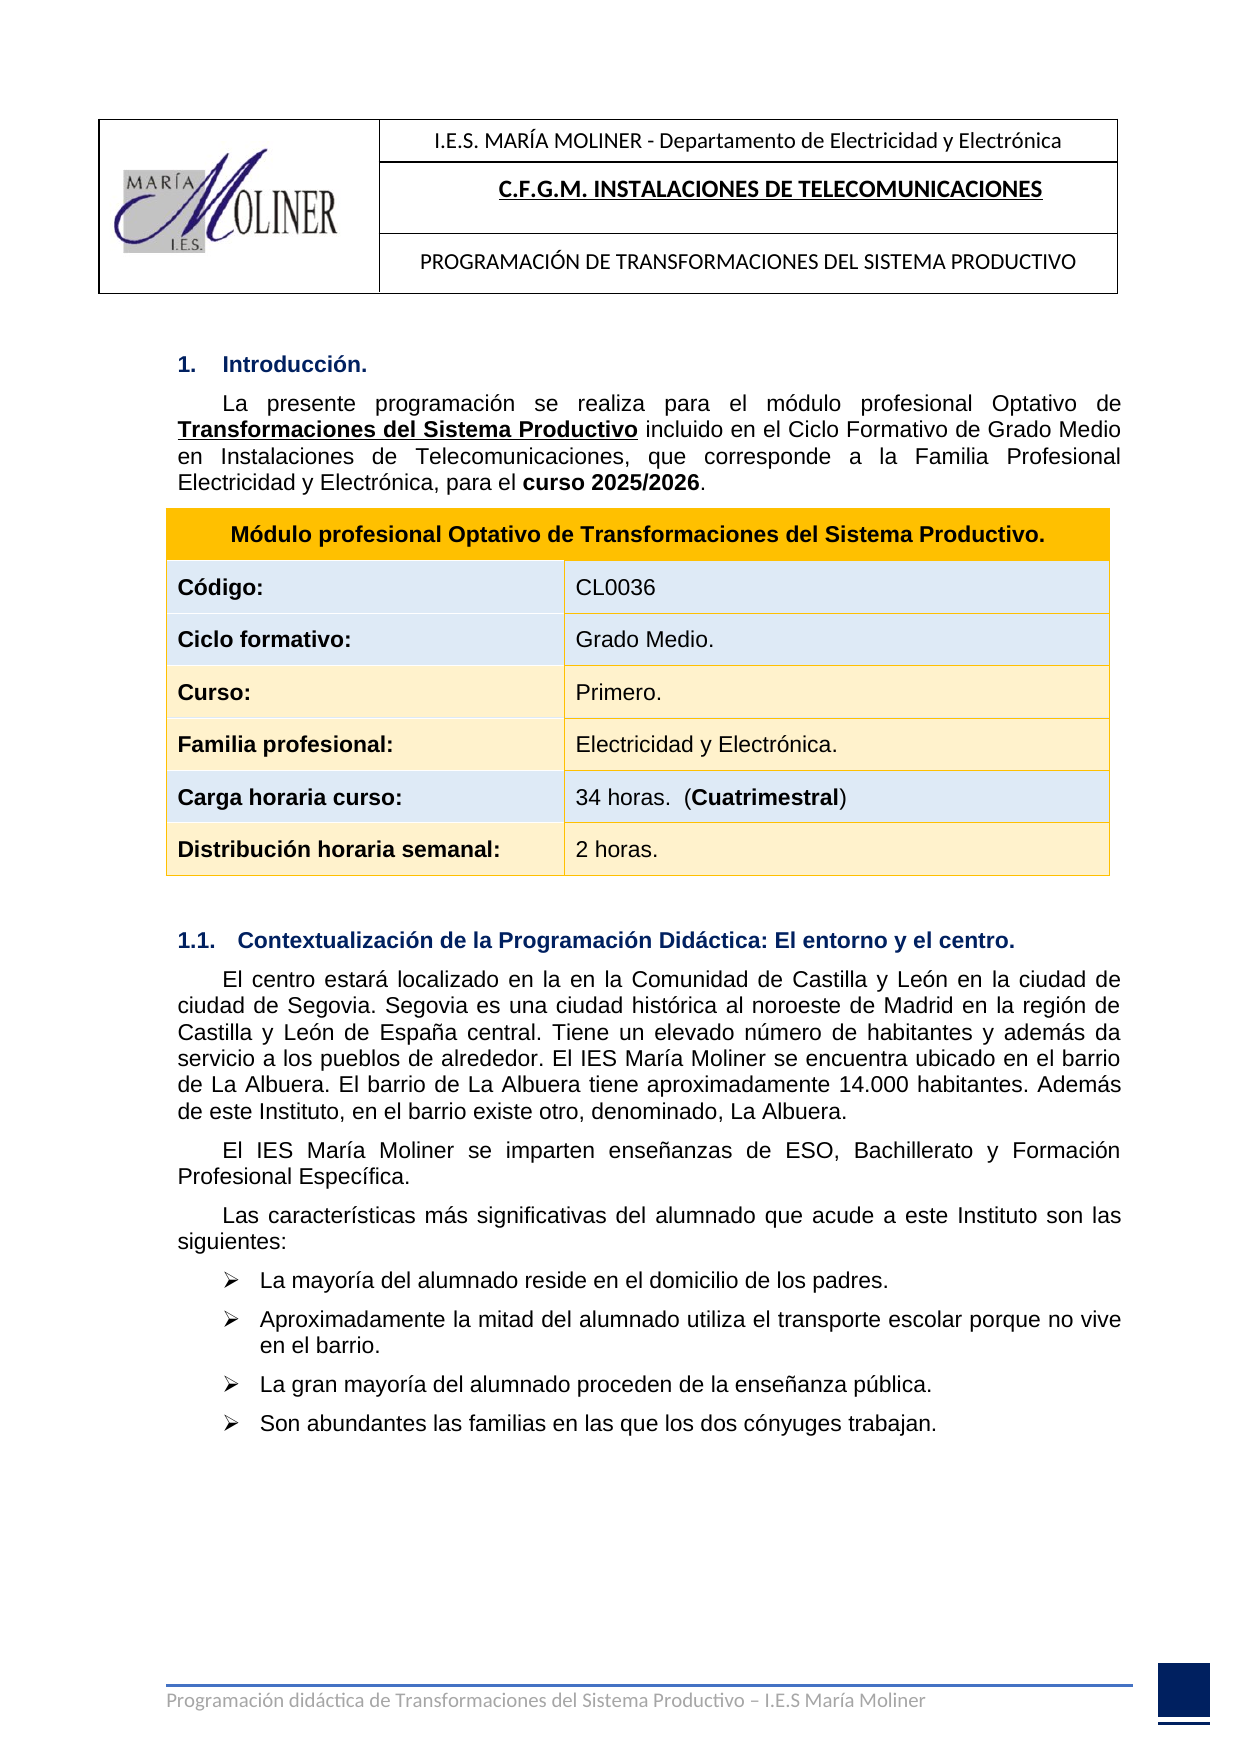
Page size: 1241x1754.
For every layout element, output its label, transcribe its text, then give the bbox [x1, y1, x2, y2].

list Aproximadamente la mitad del alumnado utiliza el transporte escolar porque no vive en el barrio. [222, 1306, 1122, 1358]
table_header Módulo profesional Optativo de Transformaciones del Sistema Productivo. [167, 509, 1109, 560]
list Son abundantes las familias en las que los dos cónyuges trabajan. [222, 1410, 1122, 1436]
table_cell Primero. [565, 666, 1109, 717]
table_cell Familia profesional: [167, 719, 564, 770]
table_cell Carga horaria curso: [167, 771, 564, 822]
table_cell 34 horas. (Cuatrimestral) [565, 771, 1109, 822]
table_cell 2 horas. [565, 823, 1109, 875]
text El centro estará localizado en la en la Comunidad de Castilla y León en la ciudad de ciudad de Segovia. Segovia es una ciudad histórica al noroeste de Madrid en la región de Castilla y León de España central. Tiene un elevado número de habitantes y además da servicio a los pueblos de alrededor. El IES María Moliner se encuentra ubicado en el barrio de La Albuera. El barrio de La Albuera tiene aproximadamente 14.000 habitantes. Además de este Instituto, en el barrio existe otro, denominado, La Albuera. [177, 966, 1122, 1124]
table_cell CL0036 [565, 561, 1109, 613]
picture [109, 141, 341, 267]
table_cell Ciclo formativo: [167, 614, 564, 665]
subtitle Contextualización de la Programación Didáctica: El entorno y el centro. [177, 927, 1122, 953]
subtitle Introducción. [177, 351, 1122, 377]
text El IES María Moliner se imparten enseñanzas de ESO, Bachillerato y Formación Profesional Específica. [177, 1137, 1122, 1189]
list La gran mayoría del alumnado proceden de la enseñanza pública. [222, 1371, 1122, 1397]
table_cell Grado Medio. [565, 614, 1109, 665]
table_cell Distribución horaria semanal: [167, 823, 564, 875]
table_cell Código: [167, 561, 564, 613]
table_cell Curso: [167, 666, 564, 717]
text Las características más significativas del alumnado que acude a este Instituto son las siguientes: [177, 1202, 1122, 1254]
list La mayoría del alumnado reside en el domicilio de los padres. [222, 1267, 1122, 1293]
table_cell Electricidad y Electrónica. [565, 719, 1109, 770]
text La presente programación se realiza para el módulo profesional Optativo de Transformaciones del Sistema Productivo incluido en el Ciclo Formativo de Grado Medio en Instalaciones de Telecomunicaciones, que corresponde a la Familia Profesional Electricidad y Electrónica, para el curso 2025/2026. [177, 390, 1122, 495]
